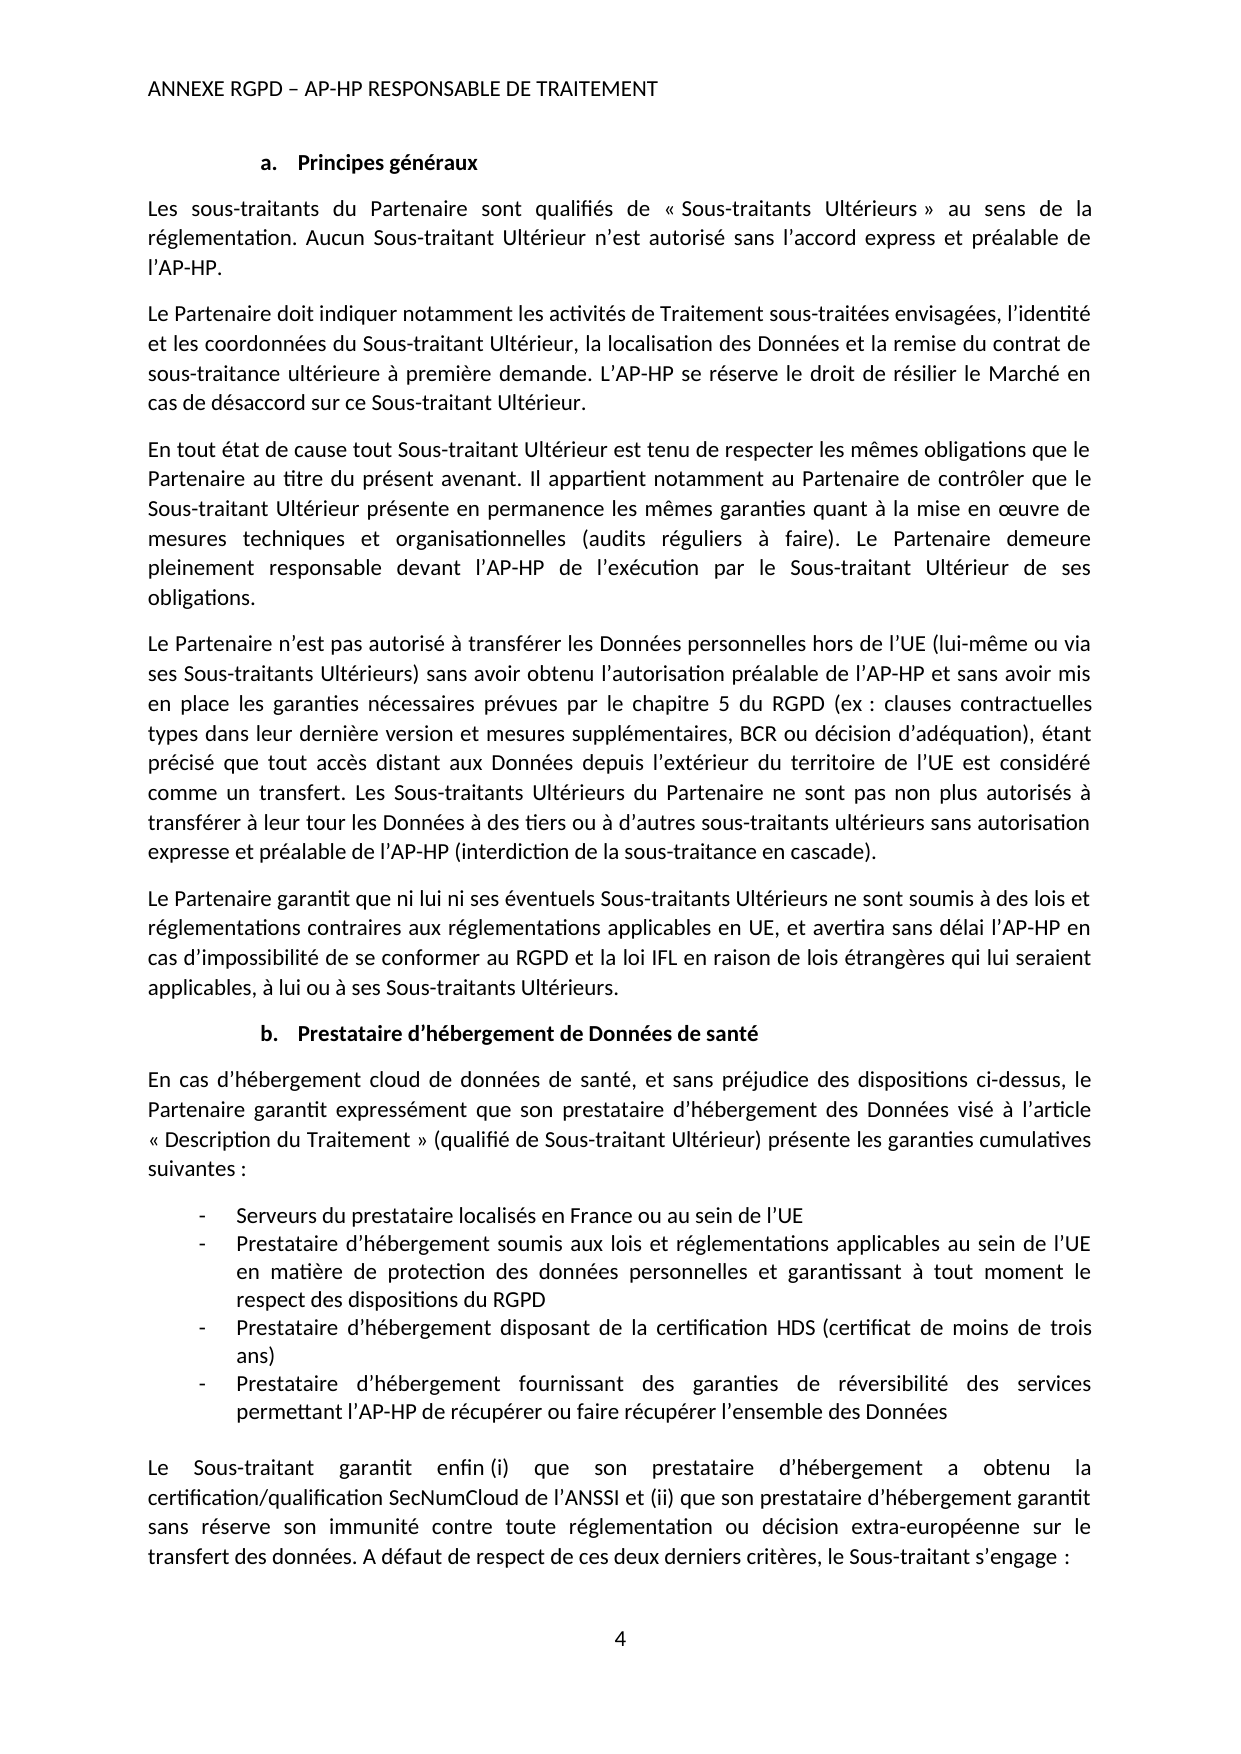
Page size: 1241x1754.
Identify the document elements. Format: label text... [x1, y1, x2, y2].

text Les sous-traitants du Partenaire sont qualifiés de « Sous-traitants Ultérieurs » au sens de la réglementation. Aucun Sous-traitant Ultérieur n’est autorisé sans l’accord express et préalable de l’AP-HP. [148, 194, 1093, 281]
list Principes généraux [260, 148, 1093, 176]
list Prestataire d’hébergement fournissant des garanties de réversibilité des services permettant l’AP-HP de récupérer ou faire récupérer l’ensemble des Données [199, 1369, 1093, 1425]
text Le Partenaire doit indiquer notamment les activités de Traitement sous-traitées envisagées, l’identité et les coordonnées du Sous-traitant Ultérieur, la localisation des Données et la remise du contrat de sous-traitance ultérieure à première demande. L’AP-HP se réserve le droit de résilier le Marché en cas de désaccord sur ce Sous-traitant Ultérieur. [148, 299, 1093, 416]
text Le Sous-traitant garantit enfin (i) que son prestataire d’hébergement a obtenu la certification/qualification SecNumCloud de l’ANSSI et (ii) que son prestataire d’hébergement garantit sans réserve son immunité contre toute réglementation ou décision extra-européenne sur le transfert des données. A défaut de respect de ces deux derniers critères, le Sous-traitant s’engage : [148, 1453, 1093, 1570]
text En tout état de cause tout Sous-traitant Ultérieur est tenu de respecter les mêmes obligations que le Partenaire au titre du présent avenant. Il appartient notamment au Partenaire de contrôler que le Sous-traitant Ultérieur présente en permanence les mêmes garanties quant à la mise en œuvre de mesures techniques et organisationnelles (audits réguliers à faire). Le Partenaire demeure pleinement responsable devant l’AP-HP de l’exécution par le Sous-traitant Ultérieur de ses obligations. [148, 435, 1093, 611]
list Prestataire d’hébergement soumis aux lois et réglementations applicables au sein de l’UE en matière de protection des données personnelles et garantissant à tout moment le respect des dispositions du RGPD [199, 1229, 1093, 1313]
text Le Partenaire garantit que ni lui ni ses éventuels Sous-traitants Ultérieurs ne sont soumis à des lois et réglementations contraires aux réglementations applicables en UE, et avertira sans délai l’AP-HP en cas d’impossibilité de se conformer au RGPD et la loi IFL en raison de lois étrangères qui lui seraient applicables, à lui ou à ses Sous-traitants Ultérieurs. [148, 884, 1093, 1001]
text Le Partenaire n’est pas autorisé à transférer les Données personnelles hors de l’UE (lui-même ou via ses Sous-traitants Ultérieurs) sans avoir obtenu l’autorisation préalable de l’AP-HP et sans avoir mis en place les garanties nécessaires prévues par le chapitre 5 du RGPD (ex : clauses contractuelles types dans leur dernière version et mesures supplémentaires, BCR ou décision d’adéquation), étant précisé que tout accès distant aux Données depuis l’extérieur du territoire de l’UE est considéré comme un transfert. Les Sous-traitants Ultérieurs du Partenaire ne sont pas non plus autorisés à transférer à leur tour les Données à des tiers ou à d’autres sous-traitants ultérieurs sans autorisation expresse et préalable de l’AP-HP (interdiction de la sous-traitance en cascade). [148, 629, 1093, 865]
list Prestataire d’hébergement de Données de santé [260, 1019, 1093, 1047]
text En cas d’hébergement cloud de données de santé, et sans préjudice des dispositions ci-dessus, le Partenaire garantit expressément que son prestataire d’hébergement des Données visé à l’article « Description du Traitement » (qualifié de Sous-traitant Ultérieur) présente les garanties cumulatives suivantes : [148, 1066, 1093, 1183]
list Prestataire d’hébergement disposant de la certification HDS (certificat de moins de trois ans) [199, 1313, 1093, 1369]
list Serveurs du prestataire localisés en France ou au sein de l’UE [199, 1201, 1093, 1229]
